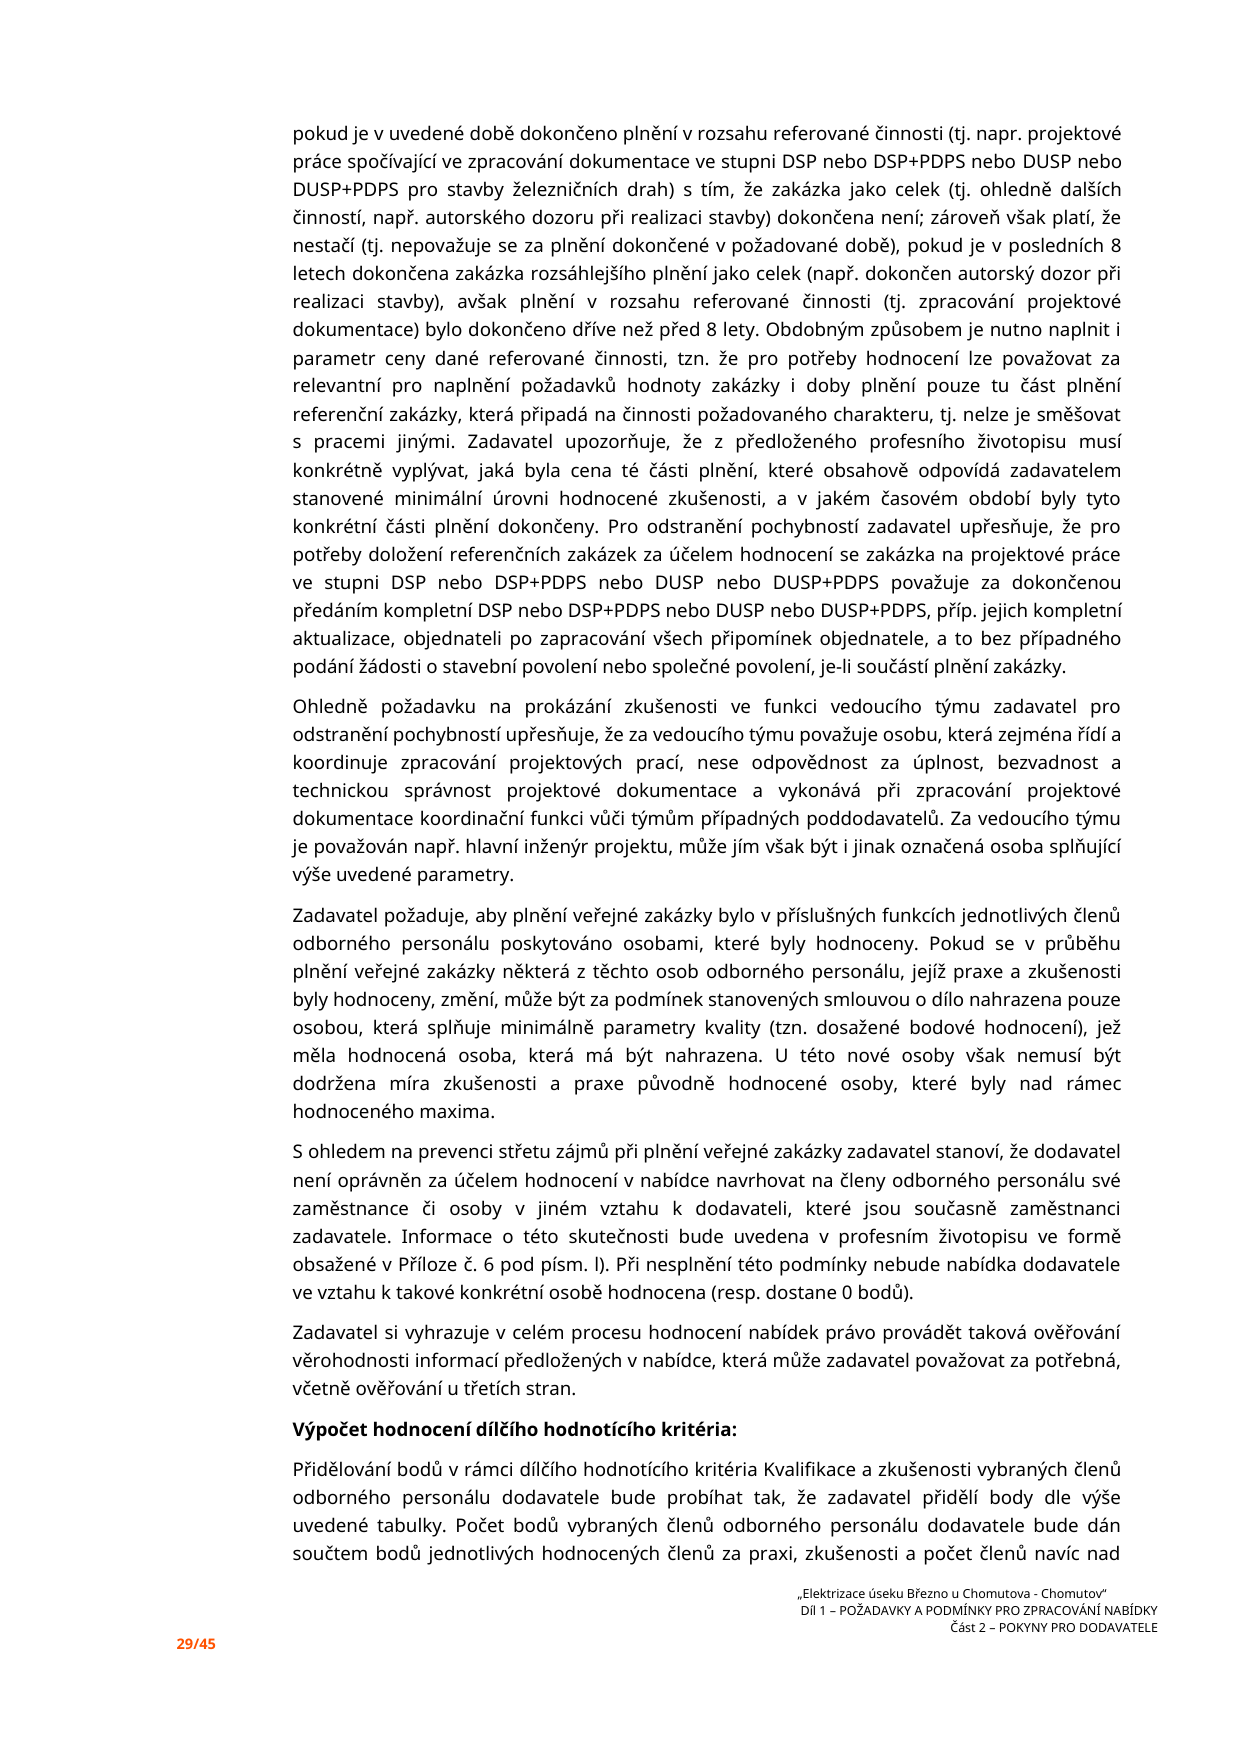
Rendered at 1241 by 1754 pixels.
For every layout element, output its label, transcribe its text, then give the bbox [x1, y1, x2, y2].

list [292, 1457, 1122, 1566]
list S ohledem na prevenci střetu zájmů při plnění veřejné zakázky zadavatel stanoví, že dodavatel není oprávněn za účelem hodnocení v nabídce navrhovat na členy odborného personálu své zaměstnance či osoby v jiném vztahu k dodavateli, které jsou současně zaměstnanci zadavatele. Informace o této skutečnosti bude uvedena v profesním životopisu ve formě obsažené v Příloze č. 6 pod písm. l). Při nesplnění této podmínky nebude nabídka dodavatele ve vztahu k takové konkrétní osobě hodnocena (resp. dostane 0 bodů). [292, 1139, 1122, 1304]
list Zadavatel požaduje, aby plnění veřejné zakázky bylo v příslušných funkcích jednotlivých členů odborného personálu poskytováno osobami, které byly hodnoceny. Pokud se v průběhu plnění veřejné zakázky některá z těchto osob odborného personálu, jejíž praxe a zkušenosti byly hodnoceny, změní, může být za podmínek stanovených smlouvou o dílo nahrazena pouze osobou, která splňuje minimálně parametry kvality (tzn. dosažené bodové hodnocení), jež měla hodnocená osoba, která má být nahrazena. U této nové osoby však nemusí být dodržena míra zkušenosti a praxe původně hodnocené osoby, které byly nad rámec hodnoceného maxima. [292, 902, 1122, 1124]
list Zadavatel si vyhrazuje v celém procesu hodnocení nabídek právo provádět taková ověřování věrohodnosti informací předložených v nabídce, která může zadavatel považovat za potřebná, včetně ověřování u třetích stran. [292, 1319, 1122, 1401]
list Ohledně požadavku na prokázání zkušenosti ve funkci vedoucího týmu zadavatel pro odstranění pochybností upřesňuje, že za vedoucího týmu považuje osobu, která zejména řídí a koordinuje zpracování projektových prací, nese odpovědnost za úplnost, bezvadnost a technickou správnost projektové dokumentace a vykonává při zpracování projektové dokumentace koordinační funkci vůči týmům případných poddodavatelů. Za vedoucího týmu je považován např. hlavní inženýr projektu, může jím však být i jinak označená osoba splňující výše uvedené parametry. [292, 693, 1122, 887]
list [292, 121, 1122, 678]
list Výpočet hodnocení dílčího hodnotícího kritéria: [292, 1416, 1122, 1442]
